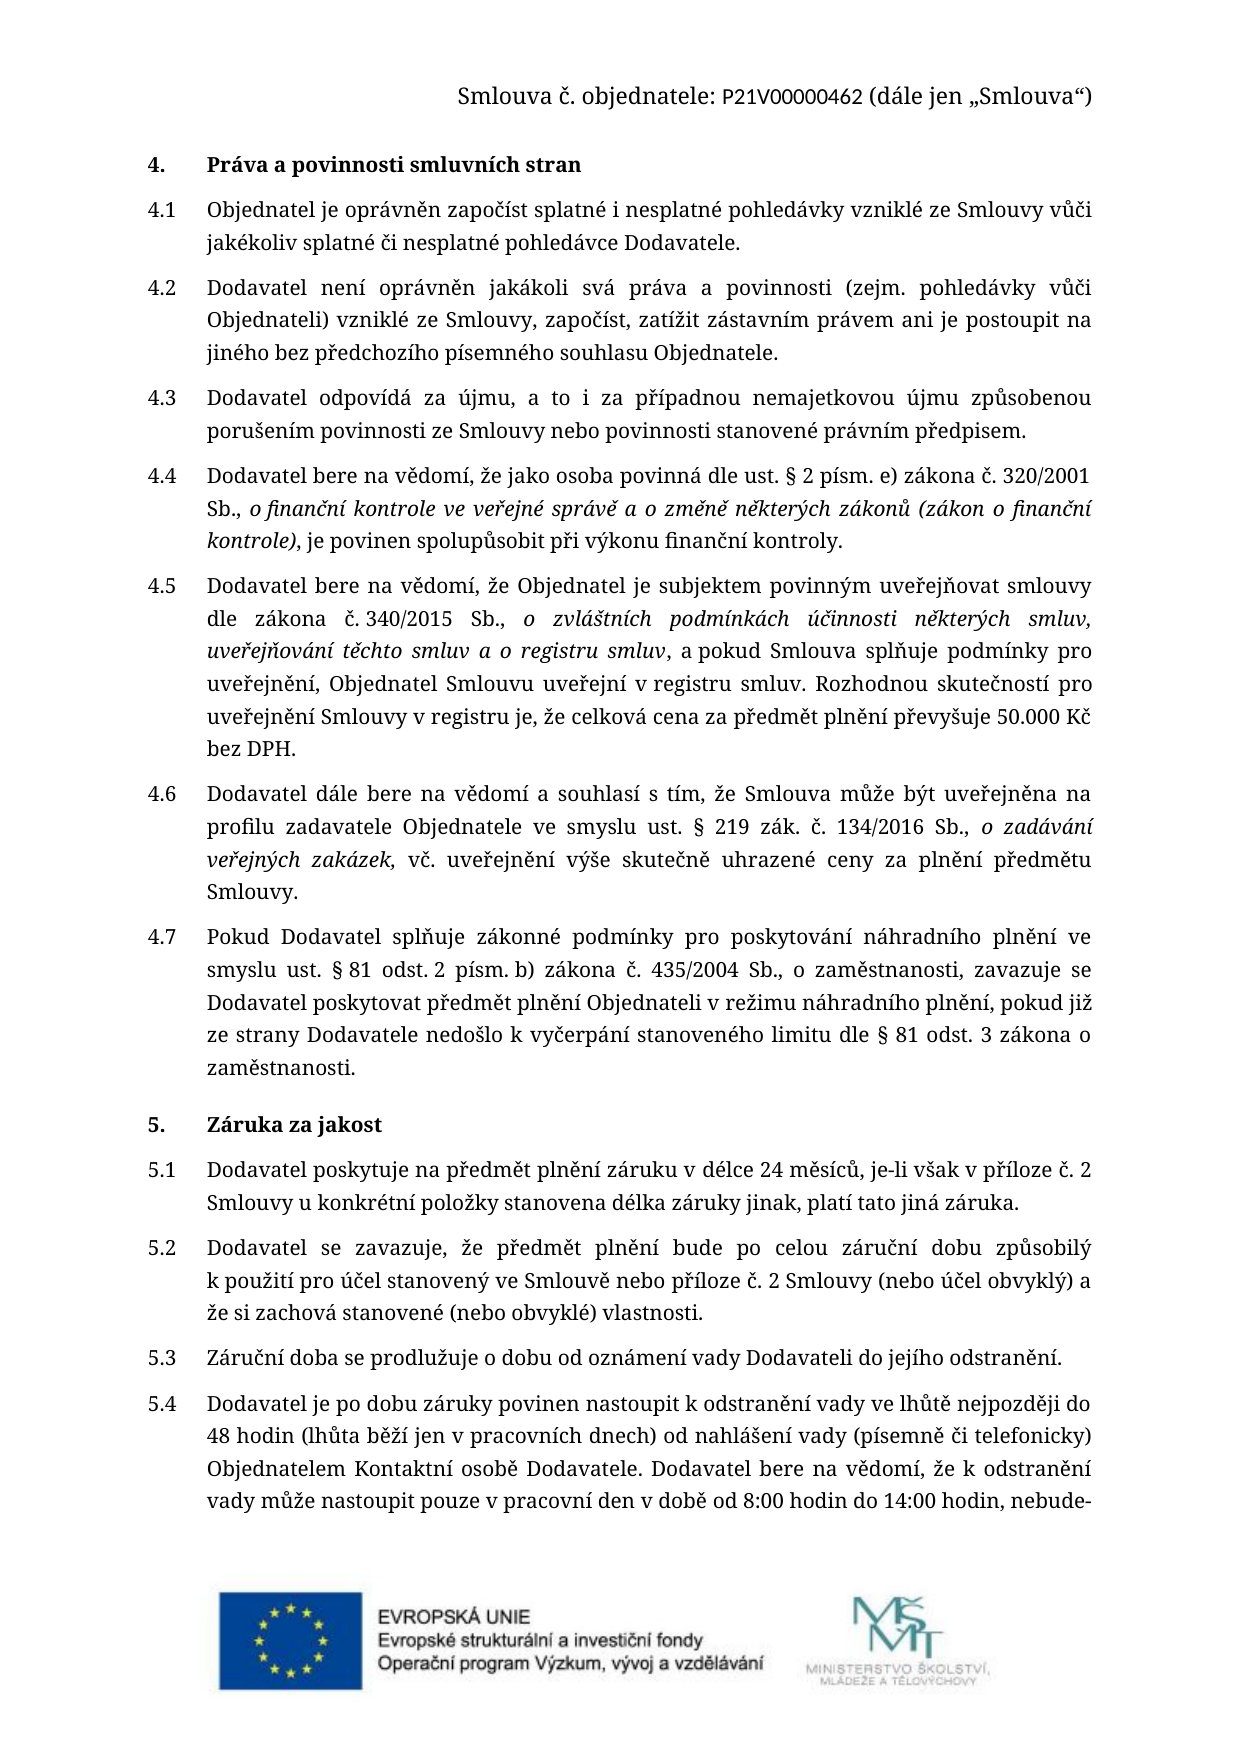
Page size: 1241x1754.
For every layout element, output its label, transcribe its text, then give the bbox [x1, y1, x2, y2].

list Záruční doba se prodlužuje o dobu od oznámení vady Dodavateli do jejího odstranění. [148, 1343, 1093, 1372]
list Dodavatel není oprávněn jakákoli svá práva a povinnosti (zejm. pohledávky vůči Objednateli) vzniklé ze Smlouvy, započíst, zatížit zástavním právem ani je postoupit na jiného bez předchozího písemného souhlasu Objednatele. [148, 273, 1093, 367]
list Pokud Dodavatel splňuje zákonné podmínky pro poskytování náhradního plnění ve smyslu ust. § 81 odst. 2 písm. b) zákona č. 435/2004 Sb., o zaměstnanosti, zavazuje se Dodavatel poskytovat předmět plnění Objednateli v režimu náhradního plnění, pokud již ze strany Dodavatele nedošlo k vyčerpání stanoveného limitu dle § 81 odst. 3 zákona o zaměstnanosti. [148, 922, 1093, 1081]
list Dodavatel poskytuje na předmět plnění záruku v délce 24 měsíců, je-li však v příloze č. 2 Smlouvy u konkrétní položky stanovena délka záruky jinak, platí tato jiná záruka. [148, 1156, 1093, 1217]
list Dodavatel bere na vědomí, že Objednatel je subjektem povinným uveřejňovat smlouvy dle zákona č. 340/2015 Sb., o zvláštních podmínkách účinnosti některých smluv, uveřejňování těchto smluv a o registru smluv, a pokud Smlouva splňuje podmínky pro uveřejnění, Objednatel Smlouvu uveřejní v registru smluv. Rozhodnou skutečností pro uveřejnění Smlouvy v registru je, že celková cena za předmět plnění převyšuje 50.000 Kč bez DPH. [148, 571, 1093, 763]
list Dodavatel bere na vědomí, že jako osoba povinná dle ust. § 2 písm. e) zákona č. 320/2001 Sb., o finanční kontrole ve veřejné správě a o změně některých zákonů (zákon o finanční kontrole), je povinen spolupůsobit při výkonu finanční kontroly. [148, 461, 1093, 555]
list Objednatel je oprávněn započíst splatné i nesplatné pohledávky vzniklé ze Smlouvy vůči jakékoliv splatné či nesplatné pohledávce Dodavatele. [148, 195, 1093, 256]
list Dodavatel dále bere na vědomí a souhlasí s tím, že Smlouva může být uveřejněna na profilu zadavatele Objednatele ve smyslu ust. § 219 zák. č. 134/2016 Sb., o zadávání veřejných zakázek, vč. uveřejnění výše skutečně uhrazené ceny za plnění předmětu Smlouvy. [148, 779, 1093, 906]
list Dodavatel se zavazuje, že předmět plnění bude po celou záruční dobu způsobilý k použití pro účel stanovený ve Smlouvě nebo příloze č. 2 Smlouvy (nebo účel obvyklý) a že si zachová stanovené (nebo obvyklé) vlastnosti. [148, 1233, 1093, 1327]
list Dodavatel odpovídá za újmu, a to i za případnou nemajetkovou újmu způsobenou porušením povinnosti ze Smlouvy nebo povinnosti stanovené právním předpisem. [148, 383, 1093, 444]
list Záruka za jakost [148, 1110, 1093, 1139]
picture [147, 1544, 1068, 1726]
list Práva a povinnosti smluvních stran [148, 150, 1093, 179]
